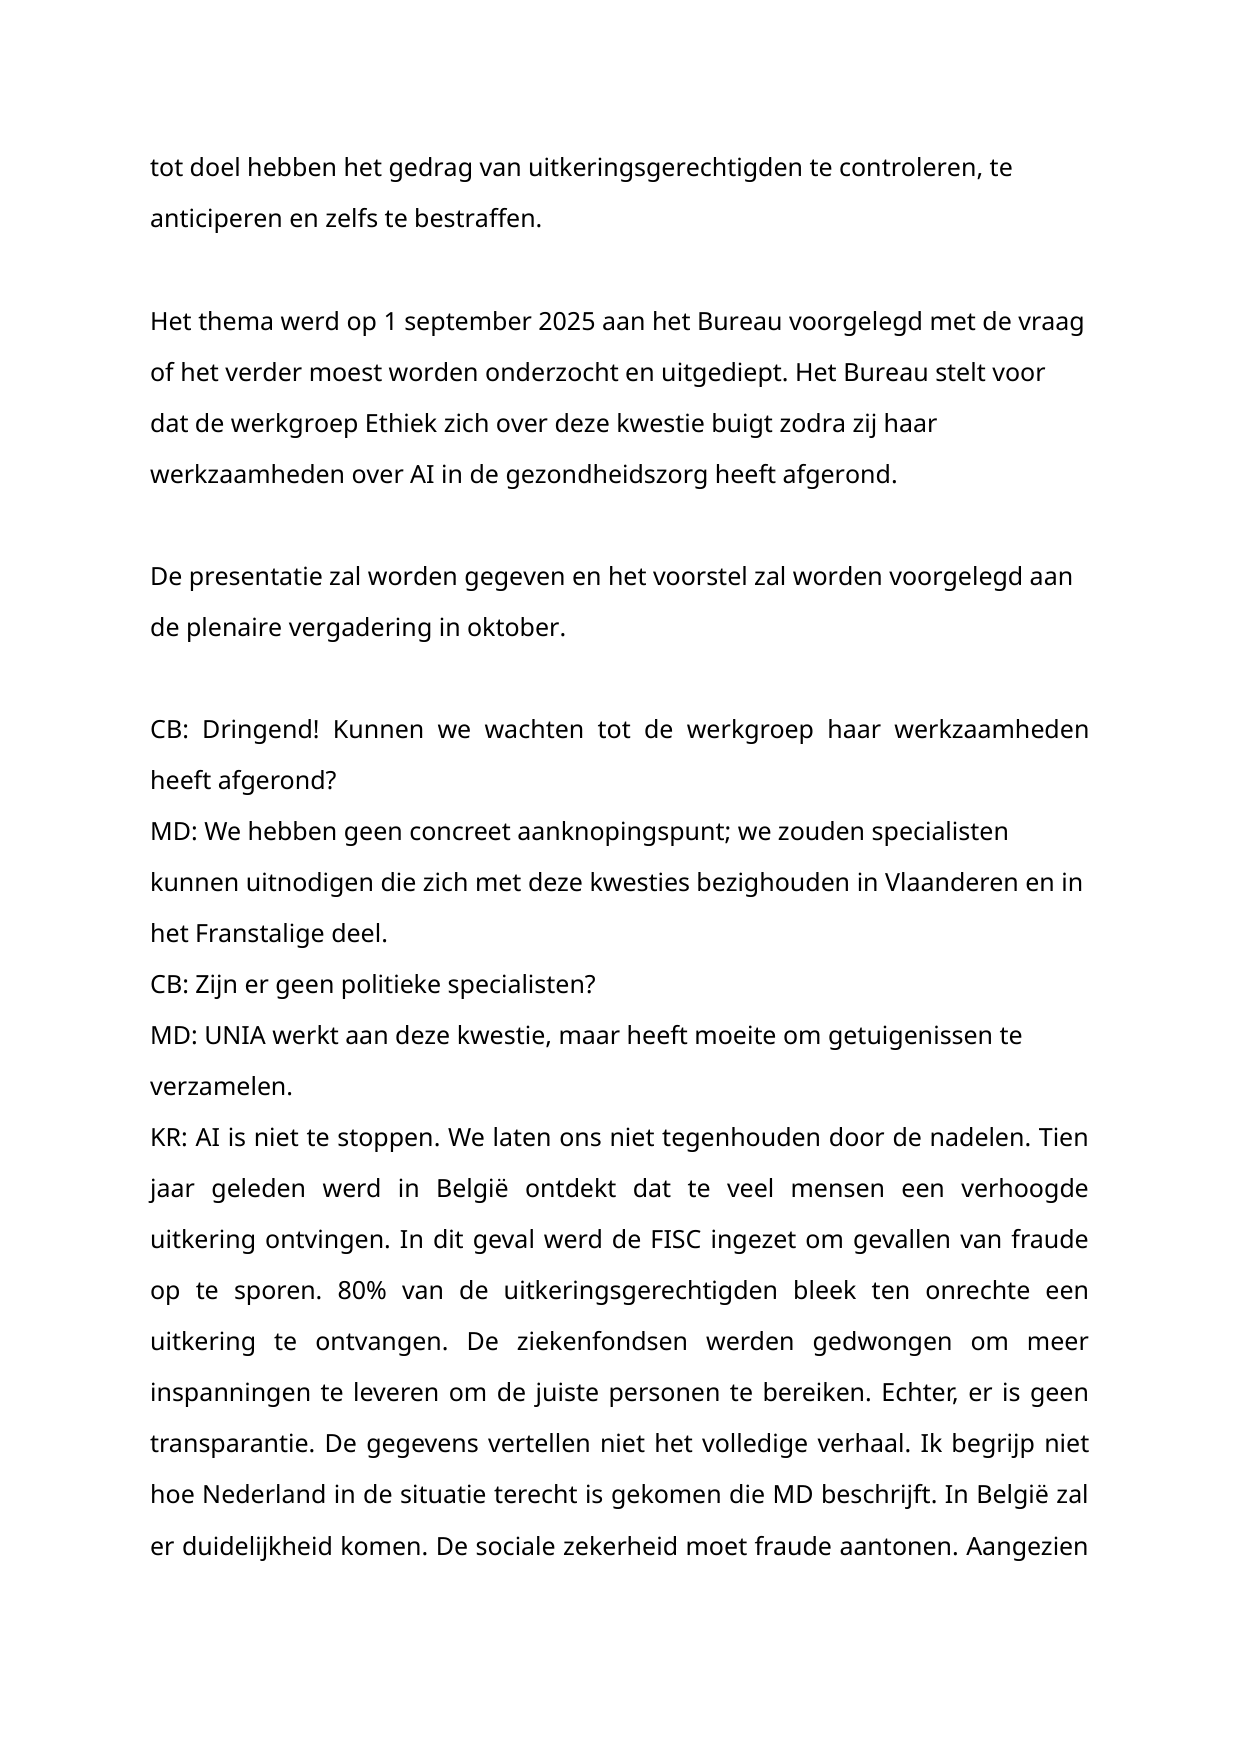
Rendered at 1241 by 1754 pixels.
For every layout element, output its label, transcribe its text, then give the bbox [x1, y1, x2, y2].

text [150, 1120, 1090, 1562]
text CB: Dringend! Kunnen we wachten tot de werkgroep haar werkzaamheden heeft afgerond? [150, 711, 1090, 797]
text Het thema werd op 1 september 2025 aan het Bureau voorgelegd met de vraag of het verder moest worden onderzocht en uitgediept. Het Bureau stelt voor dat de werkgroep Ethiek zich over deze kwestie buigt zodra zij haar werkzaamheden over AI in de gezondheidszorg heeft afgerond. [150, 303, 1090, 490]
text De presentatie zal worden gegeven en het voorstel zal worden voorgelegd aan de plenaire vergadering in oktober. [150, 558, 1090, 643]
text MD: We hebben geen concreet aanknopingspunt; we zouden specialisten kunnen uitnodigen die zich met deze kwesties bezighouden in Vlaanderen en in het Franstalige deel. [150, 813, 1090, 950]
text CB: Zijn er geen politieke specialisten? MD: UNIA werkt aan deze kwestie, maar heeft moeite om getuigenissen te verzamelen. [150, 967, 1090, 1103]
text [150, 150, 1090, 235]
